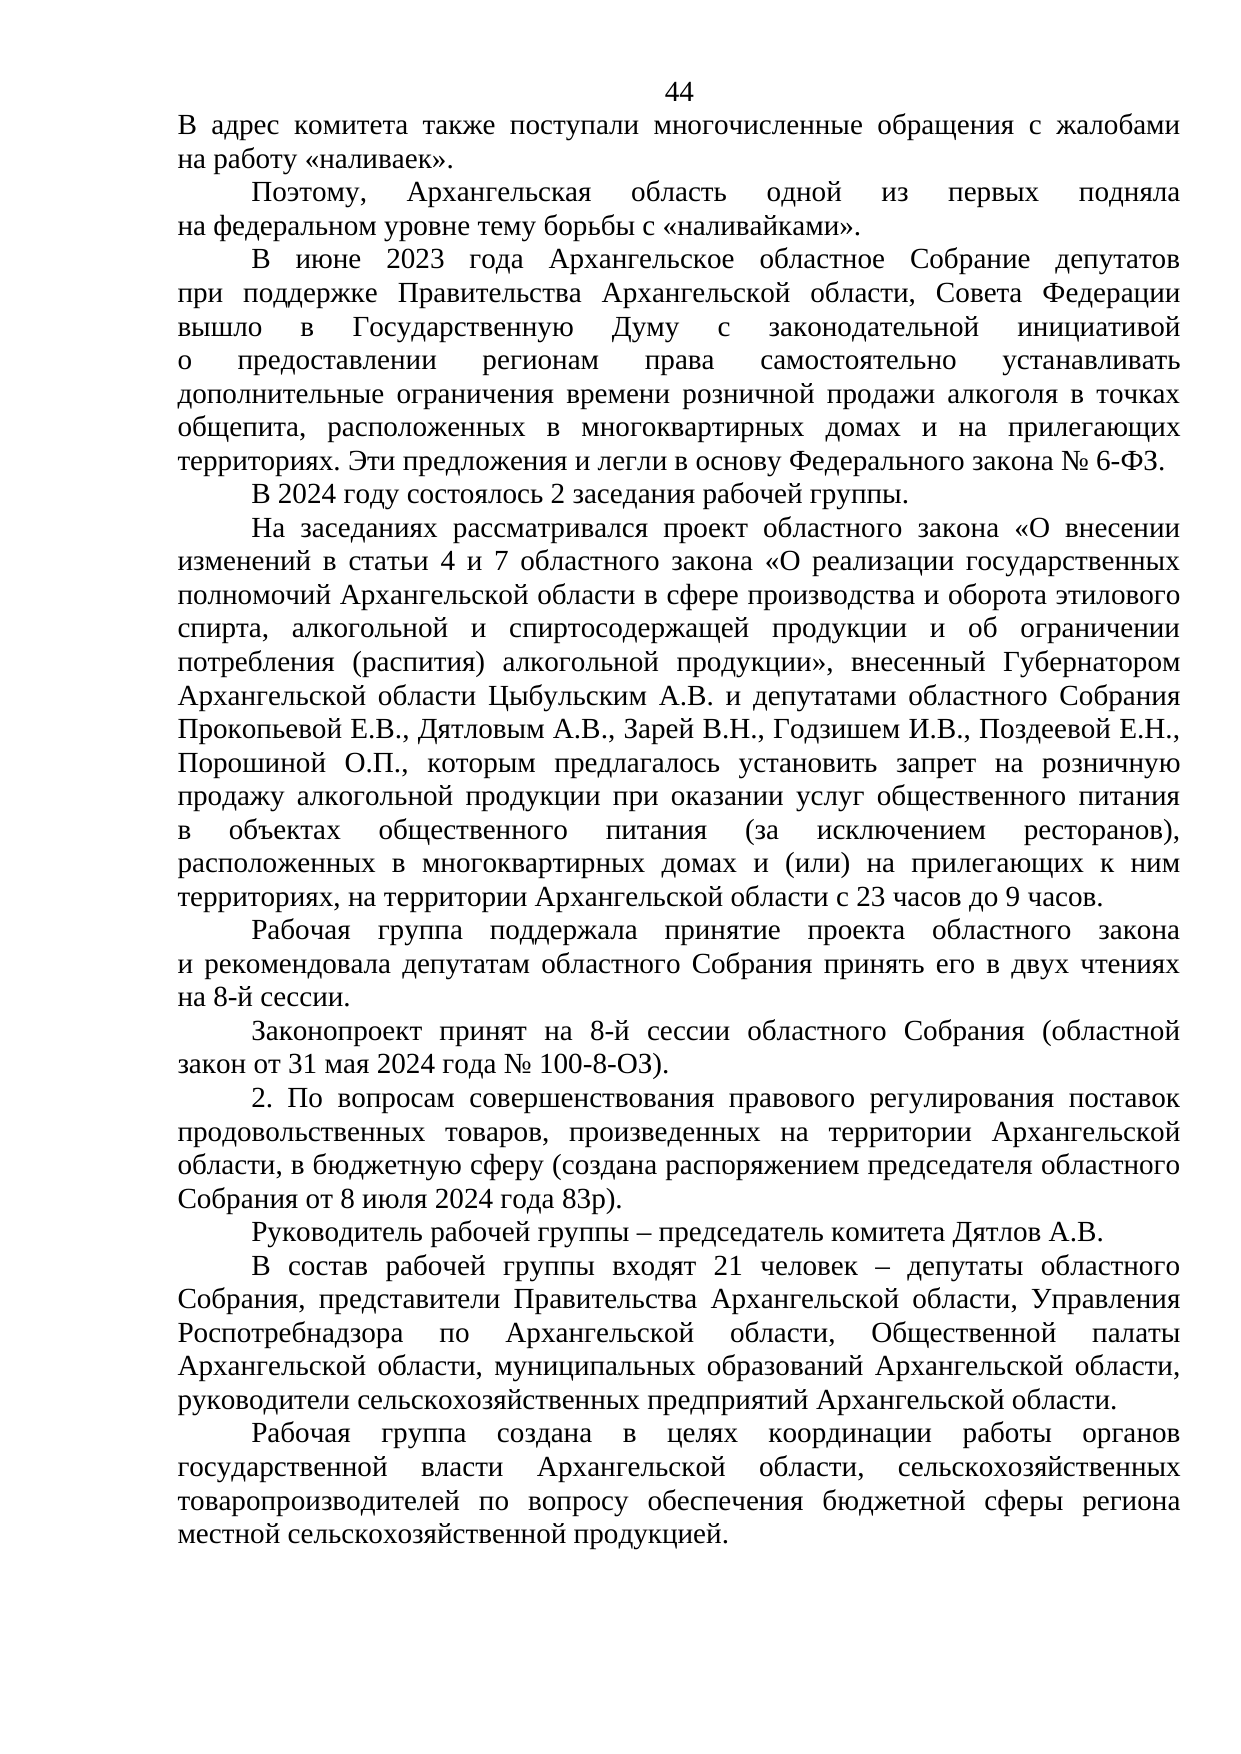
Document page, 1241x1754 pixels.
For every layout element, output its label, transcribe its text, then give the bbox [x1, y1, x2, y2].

text В состав рабочей группы входят 21 человек – депутаты областного Собрания, представители Правительства Архангельской области, Управления Роспотребнадзора по Архангельской области, Общественной палаты Архангельской области, муниципальных образований Архангельской области, руководители сельскохозяйственных предприятий Архангельской области. [177, 1248, 1181, 1416]
text Рабочая группа создана в целях координации работы органов государственной власти Архангельской области, сельскохозяйственных товаропроизводителей по вопросу обеспечения бюджетной сферы региона местной сельскохозяйственной продукцией. [177, 1416, 1181, 1550]
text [177, 107, 1181, 174]
text В июне 2023 года Архангельское областное Собрание депутатов при поддержке Правительства Архангельской области, Совета Федерации вышло в Государственную Думу с законодательной инициативой о предоставлении регионам права самостоятельно устанавливать дополнительные ограничения времени розничной продажи алкоголя в точках общепита, расположенных в многоквартирных домах и на прилегающих территориях. Эти предложения и легли в основу Федерального закона № 6-ФЗ. [177, 242, 1181, 476]
text На заседаниях рассматривался проект областного закона «О внесении изменений в статьи 4 и 7 областного закона «О реализации государственных полномочий Архангельской области в сфере производства и оборота этилового спирта, алкогольной и спиртосодержащей продукции и об ограничении потребления (распития) алкогольной продукции», внесенный Губернатором Архангельской области Цыбульским А.В. и депутатами областного Собрания Прокопьевой Е.В., Дятловым А.В., Зарей В.Н., Годзишем И.В., Поздеевой Е.Н., Порошиной О.П., которым предлагалось установить запрет на розничную продажу алкогольной продукции при оказании услуг общественного питания в объектах общественного питания (за исключением ресторанов), расположенных в многоквартирных домах и (или) на прилегающих к ним территориях, на территории Архангельской области с 23 часов до 9 часов. [177, 510, 1181, 912]
text В 2024 году состоялось 2 заседания рабочей группы. [177, 476, 1181, 510]
text Рабочая группа поддержала принятие проекта областного закона и рекомендовала депутатам областного Собрания принять его в двух чтениях на 8-й сессии. [177, 912, 1181, 1013]
text Руководитель рабочей группы – председатель комитета Дятлов А.В. [177, 1214, 1181, 1248]
text 2. По вопросам совершенствования правового регулирования поставок продовольственных товаров, произведенных на территории Архангельской области, в бюджетную сферу (создана распоряжением председателя областного Собрания от 8 июля 2024 года 83р). [177, 1080, 1181, 1214]
text Законопроект принят на 8-й сессии областного Собрания (областной закон от 31 мая 2024 года № 100-8-ОЗ). [177, 1013, 1181, 1080]
text Поэтому, Архангельская область одной из первых подняла на федеральном уровне тему борьбы с «наливайками». [177, 174, 1181, 242]
